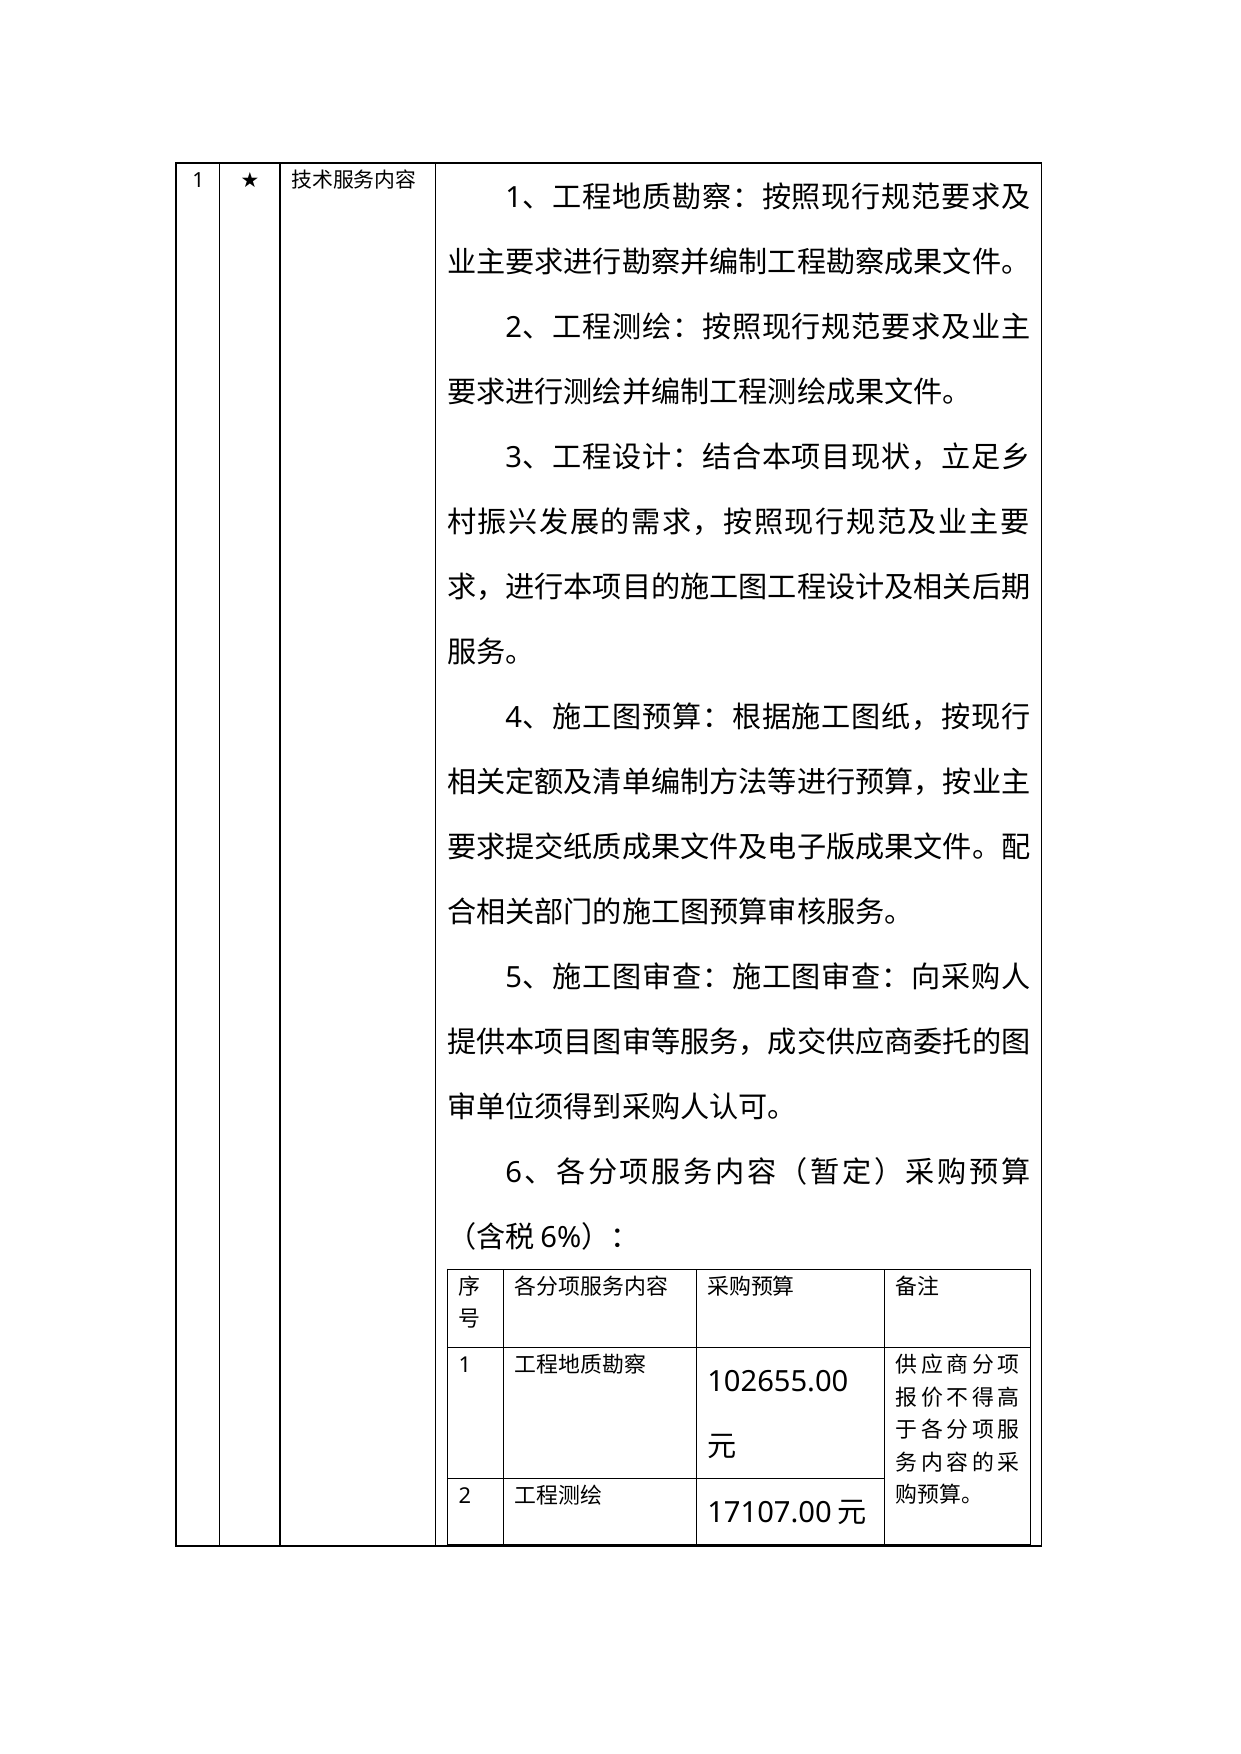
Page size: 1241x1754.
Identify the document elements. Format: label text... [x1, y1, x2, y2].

table_cell ★ [220, 164, 279, 1545]
table_cell 技术服务内容 [281, 164, 435, 1545]
table_cell 1 [177, 164, 219, 1545]
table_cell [436, 164, 1041, 1545]
